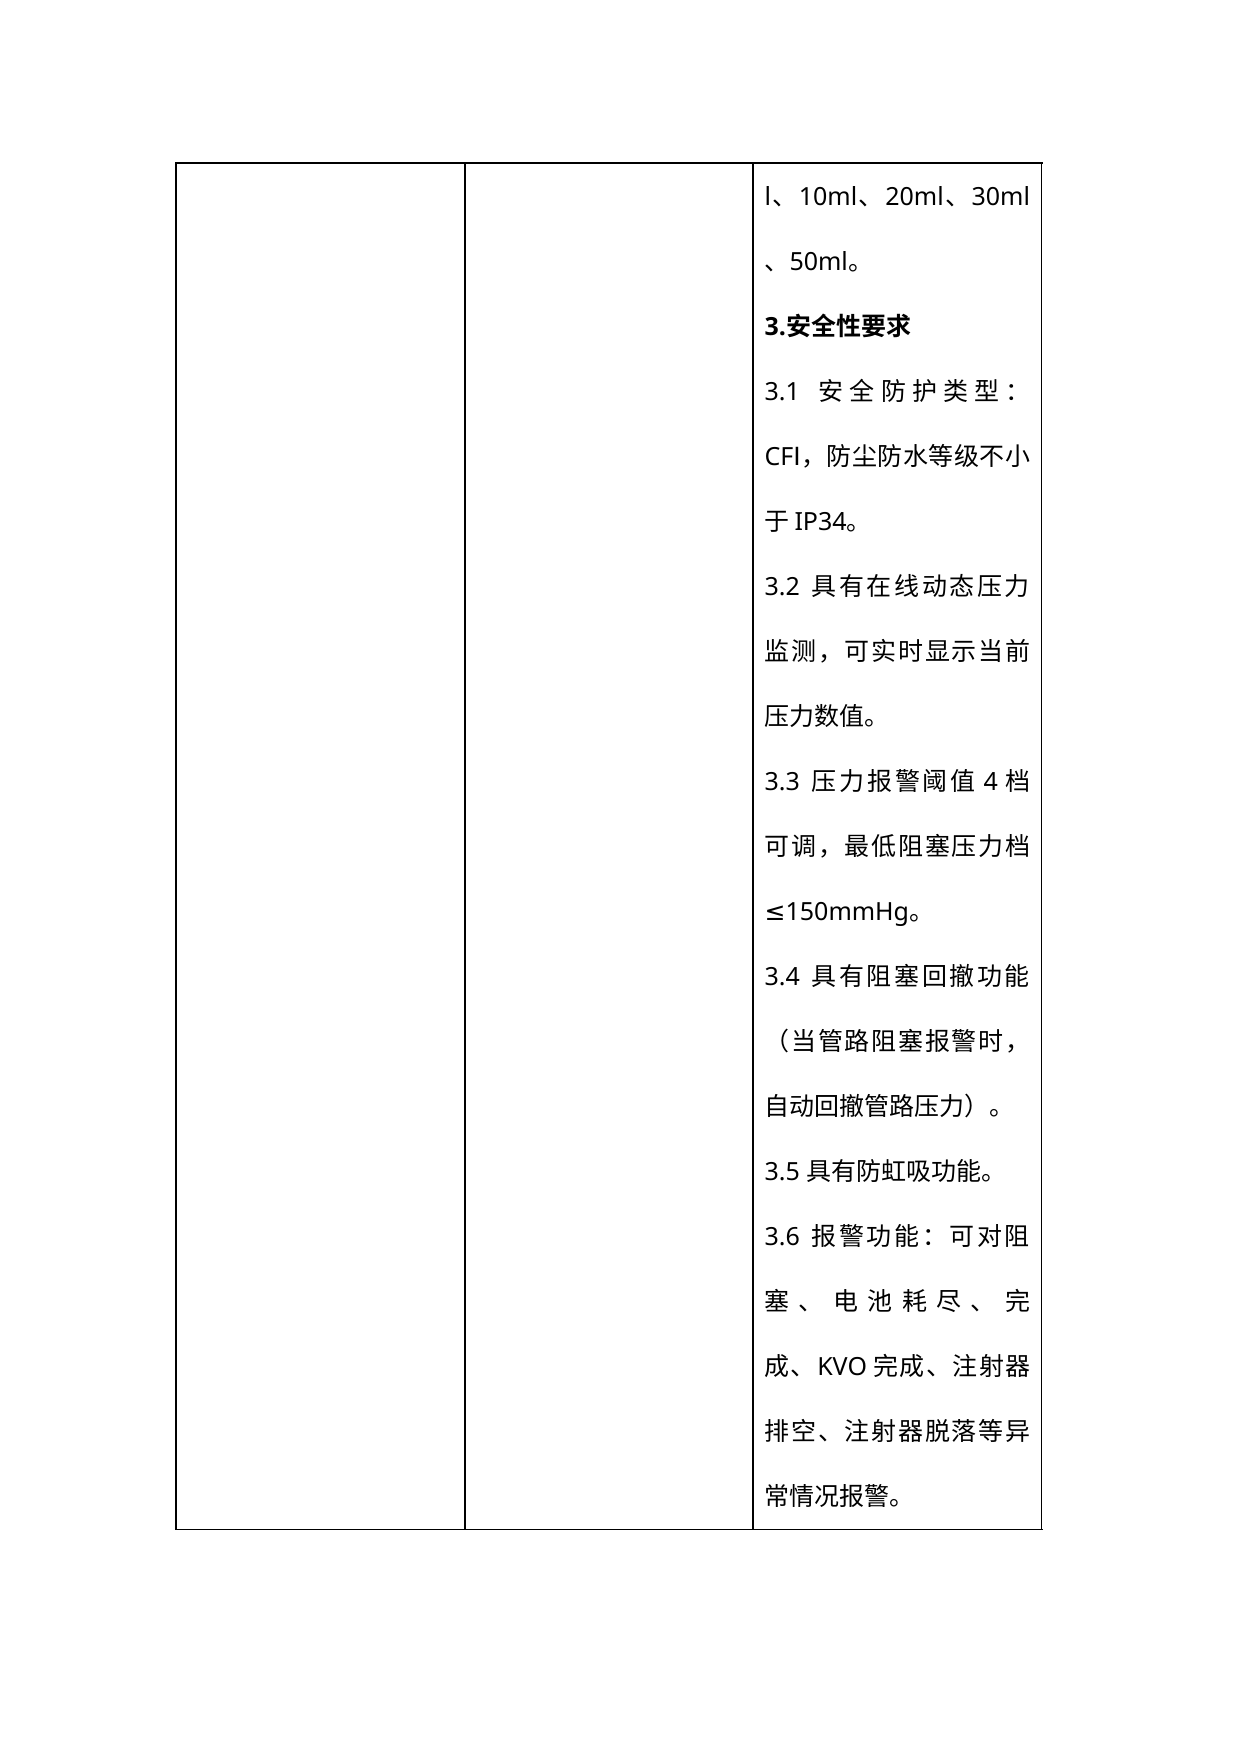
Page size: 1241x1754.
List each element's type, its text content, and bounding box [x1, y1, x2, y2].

table_cell 5 [466, 164, 752, 1528]
table_cell [177, 164, 464, 1528]
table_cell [754, 164, 1041, 1528]
